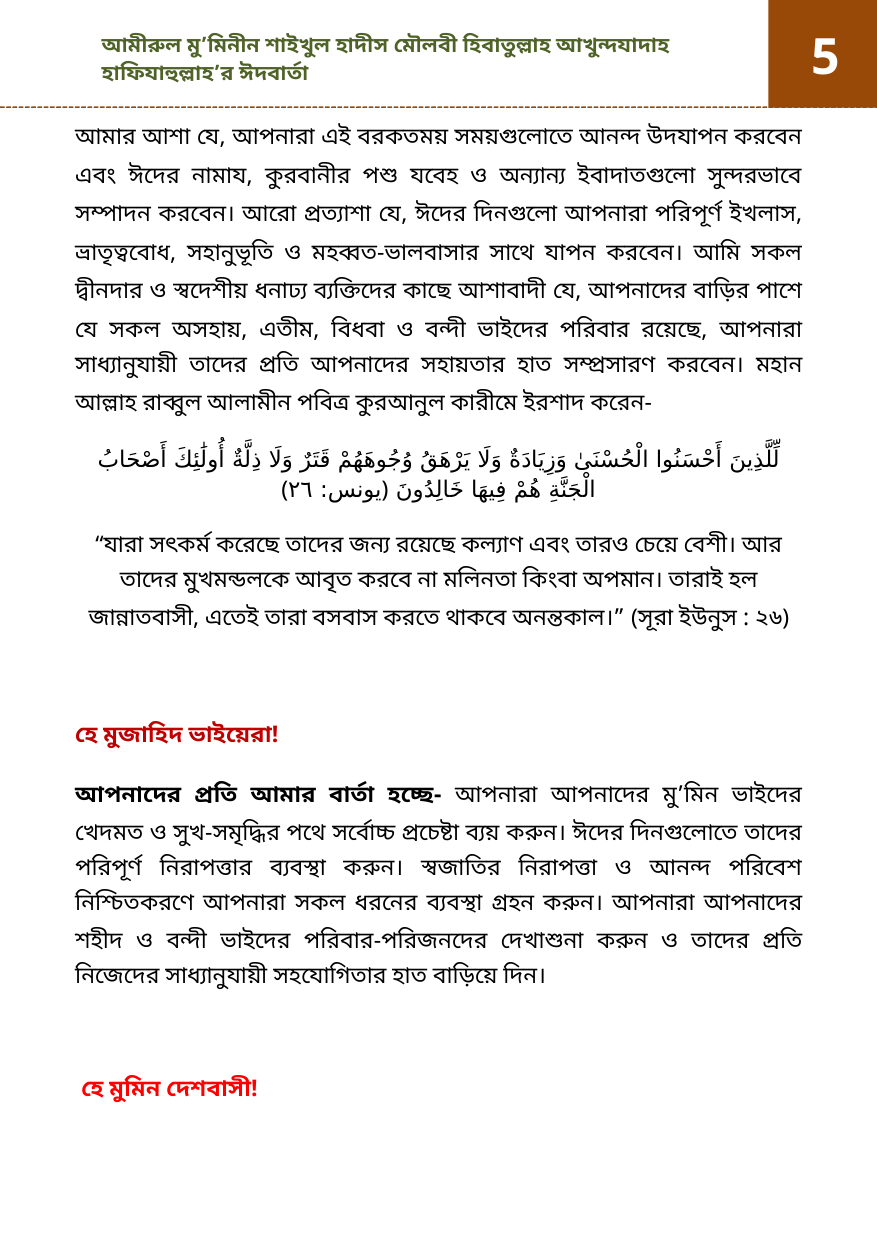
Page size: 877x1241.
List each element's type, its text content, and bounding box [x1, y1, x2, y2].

text হে মুজাহিদ ভাইয়েরা! [75, 718, 802, 752]
text আপনাদের প্রতি আমার বার্তা হচ্ছে- আপনারা আপনাদের মু’মিন ভাইদের খেদমত ও সুখ-সমৃদ্ধির পথে সর্বোচ্চ প্রচেষ্টা ব্যয় করুন। ঈদের দিনগুলোতে তাদের পরিপূর্ণ নিরাপত্তার ব্যবস্থা করুন। স্বজাতির নিরাপত্তা ও আনন্দ পরিবেশ নিশ্চিতকরণে আপনারা সকল ধরনের ব্যবস্থা গ্রহন করুন। আপনারা আপনাদের শহীদ ও বন্দী ভাইদের পরিবার-পরিজনদের দেখাশুনা করুন ও তাদের প্রতি নিজেদের সাধ্যানুযায়ী সহযোগিতার হাত বাড়িয়ে দিন। [75, 777, 802, 993]
text “যারা সৎকর্ম করেছে তাদের জন্য রয়েছে কল্যাণ এবং তারও চেয়ে বেশী। আর তাদের মুখমন্ডলকে আবৃত করবে না মলিনতা কিংবা অপমান। তারাই হল জান্নাতবাসী, এতেই তারা বসবাস করতে থাকবে অনন্তকাল।” (সূরা ইউনুস : ২৬) [75, 528, 802, 635]
text হে মুমিন দেশবাসী! [75, 1071, 802, 1105]
text আমার আশা যে, আপনারা এই বরকতময় সময়গুলোতে আনন্দ উদযাপন করবেন এবং ঈদের নামায, কুরবানীর পশু যবেহ ও অন্যান্য ইবাদাতগুলো সুন্দরভাবে সম্পাদন করবেন। আরো প্রত্যাশা যে, ঈদের ‍দিনগুলো আপনারা পরিপূর্ণ ইখলাস, ভ্রাতৃত্ববোধ, সহানুভূতি ও মহব্বত-ভালবাসার সাথে যাপন করবেন। আমি সকল দ্বীনদার ও স্বদেশীয় ধনাঢ্য ব্যক্তিদের কাছে আশাবাদী যে, আপনাদের বাড়ির পাশে যে সকল অসহায়, এতীম, বিধবা ও বন্দী ভাইদের পরিবার রয়েছে, আপনারা সাধ্যানুযায়ী তাদের প্রতি আপনাদের সহায়তার হাত সম্প্রসারণ করবেন। মহান আল্লাহ রাব্বুল আলামীন পবিত্র কুরআনুল কারীমে ইরশাদ করেন- [75, 120, 802, 420]
text لِّلَّذِينَ أَحْسَنُوا الْحُسْنَىٰ وَزِيَادَةٌ وَلَا يَرْهَقُ وُجُوهَهُمْ قَتَرٌ وَلَا ذِلَّةٌ أُولَٰئِكَ أَصْحَابُ الْجَنَّةِ هُمْ فِيهَا خَالِدُونَ ﴿يونس: ٢٦﴾ [75, 446, 802, 503]
